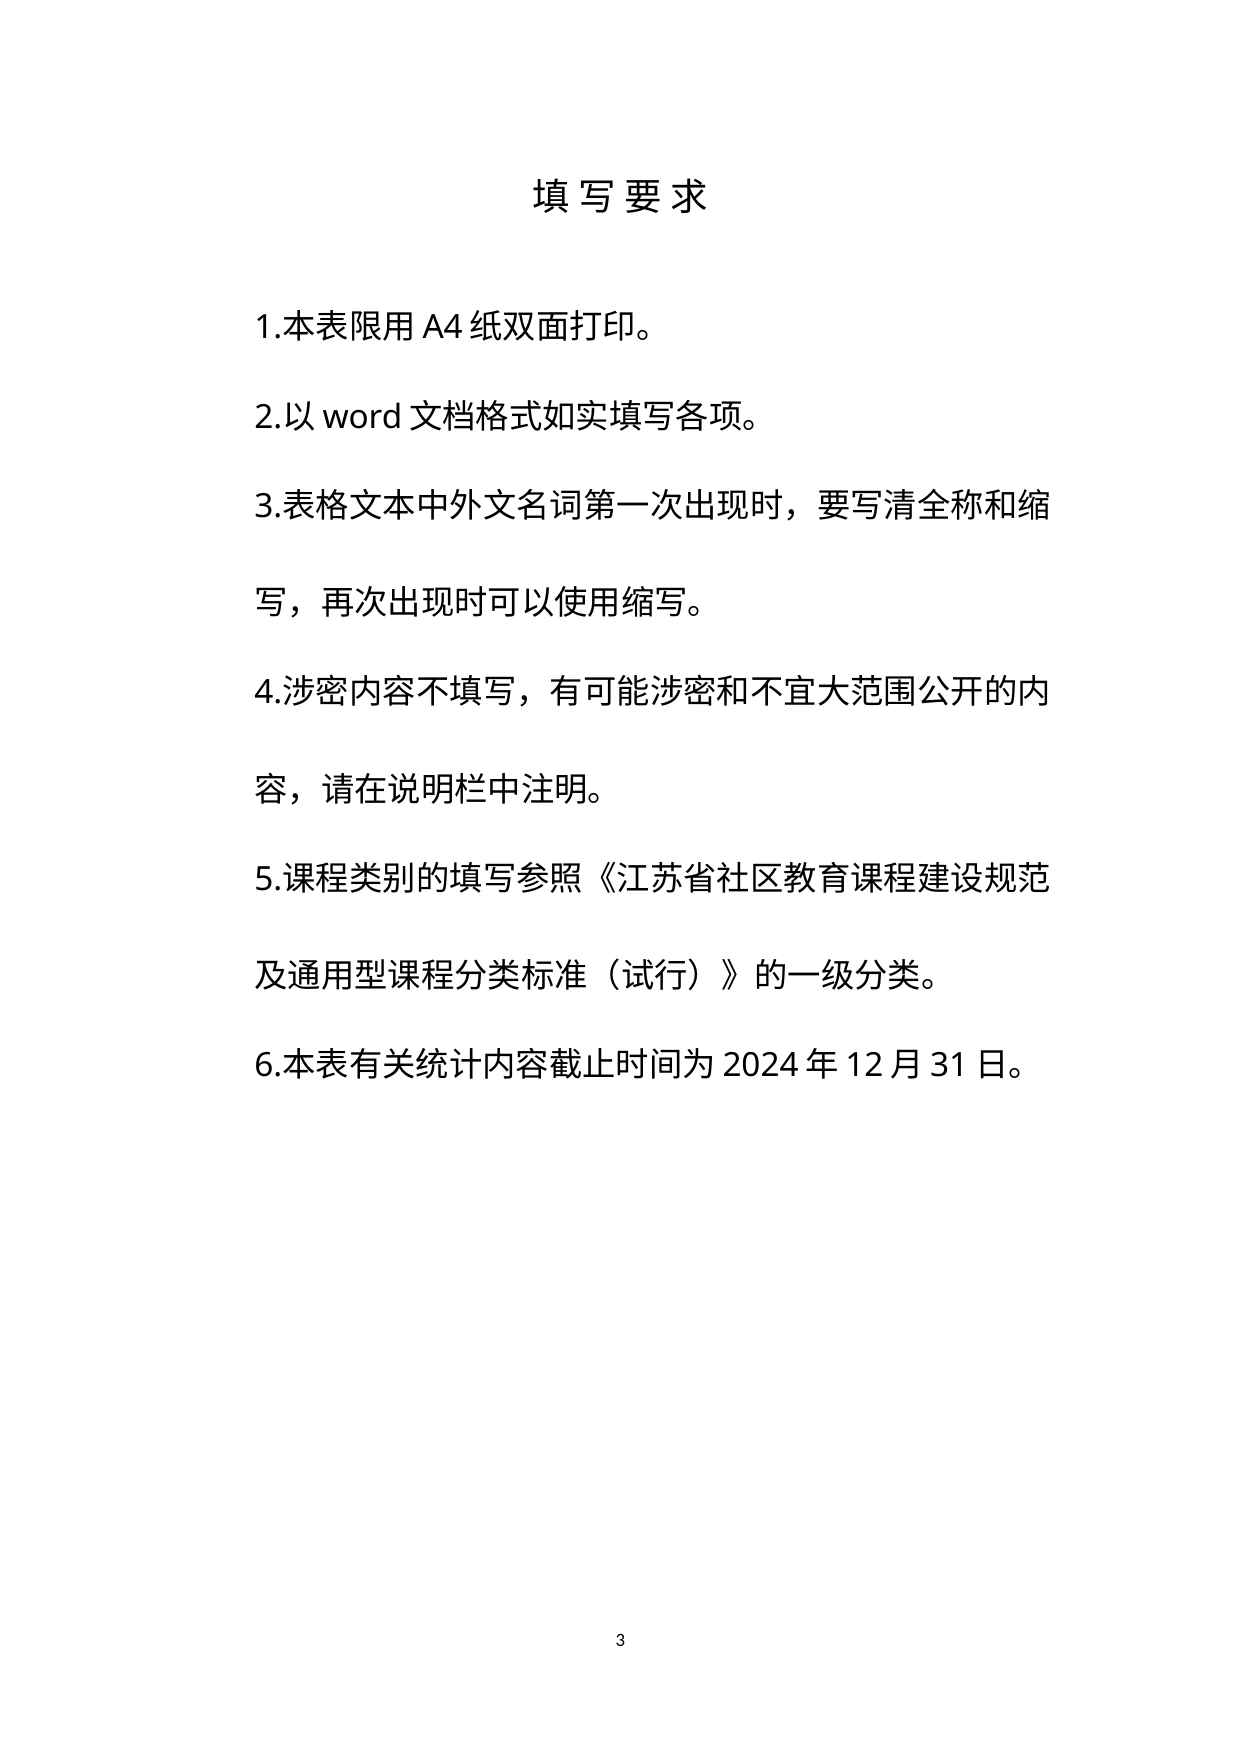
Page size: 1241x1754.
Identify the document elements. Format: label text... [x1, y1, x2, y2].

text 填 写 要 求 [187, 162, 1053, 227]
text 3.表格文本中外文名词第一次出现时，要写清全称和缩写，再次出现时可以使用缩写。 [254, 470, 1053, 633]
text 2.以word文档格式如实填写各项。 [254, 381, 1053, 446]
text 4.涉密内容不填写，有可能涉密和不宜大范围公开的内容，请在说明栏中注明。 [254, 657, 1053, 819]
text 6.本表有关统计内容截止时间为2024年12月31日。 [254, 1030, 1053, 1095]
text 1.本表限用A4纸双面打印。 [254, 292, 1053, 357]
text 5.课程类别的填写参照《江苏省社区教育课程建设规范及通用型课程分类标准（试行）》的一级分类。 [254, 843, 1053, 1006]
